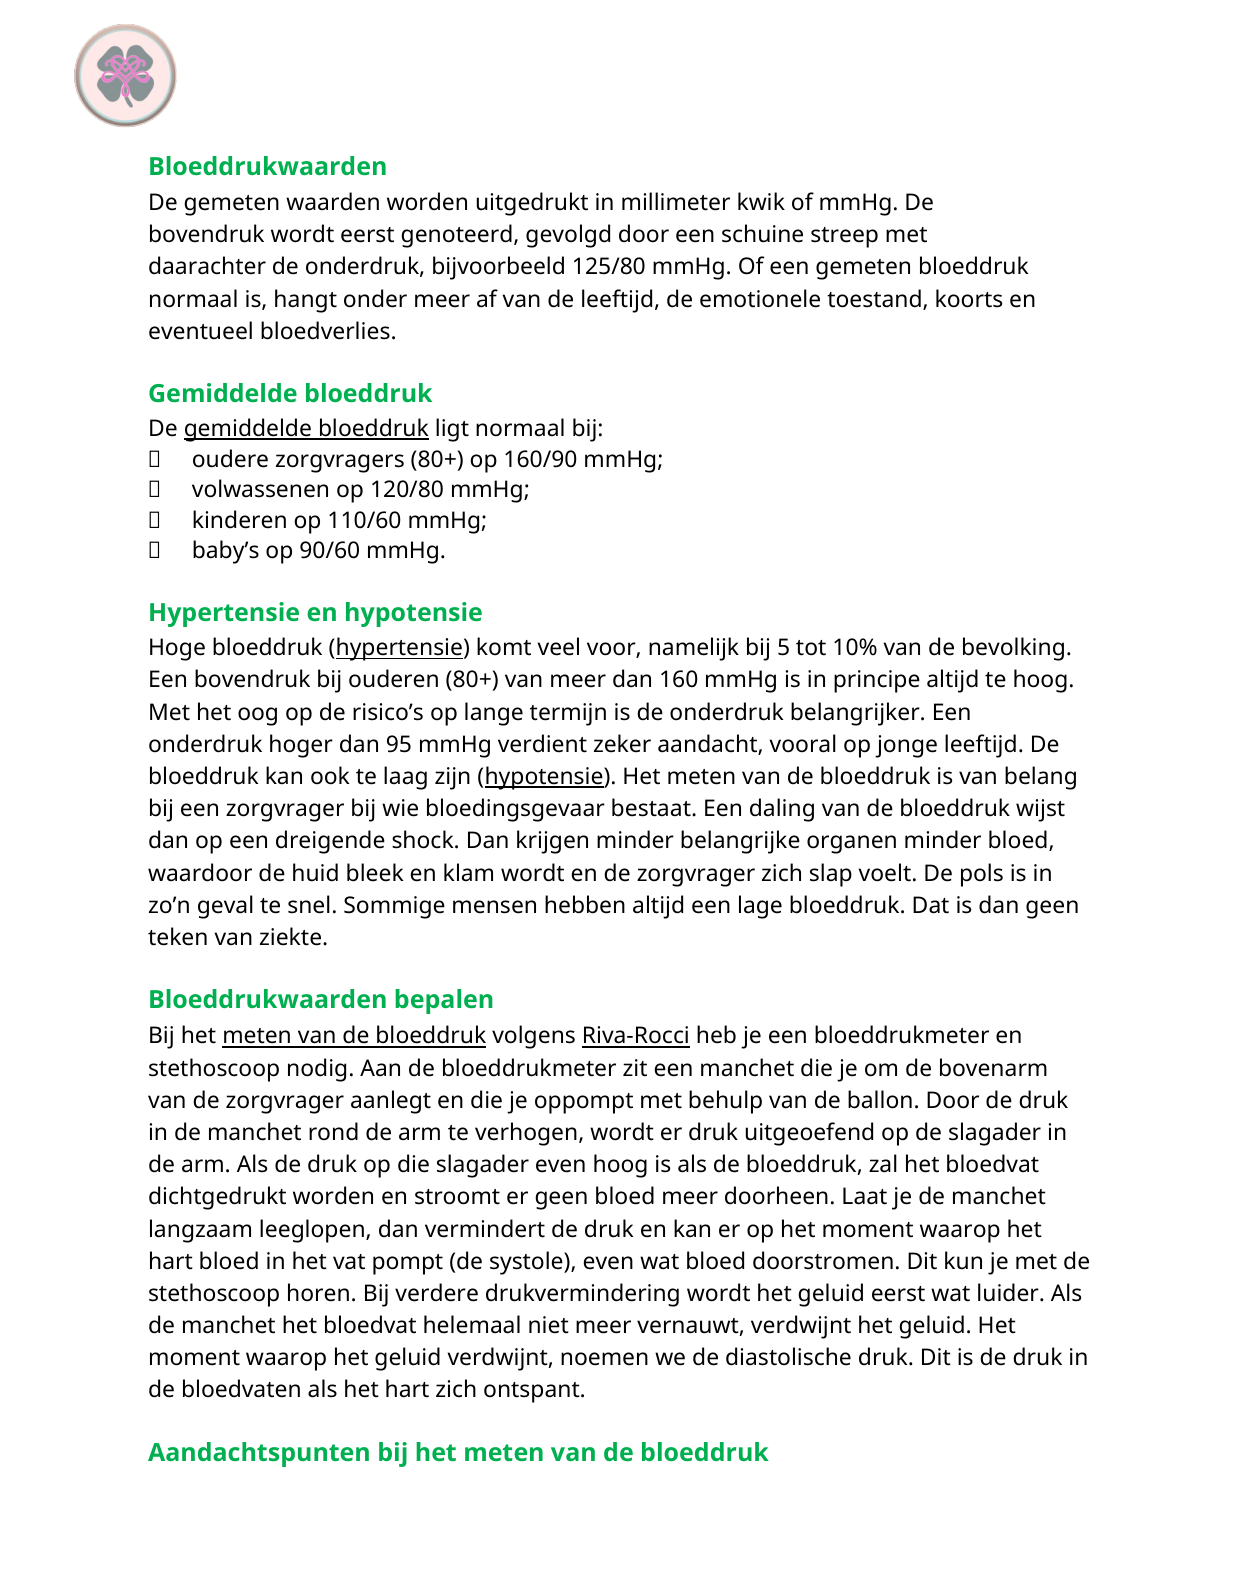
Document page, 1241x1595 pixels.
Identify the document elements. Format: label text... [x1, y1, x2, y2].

text Aandachtspunten bij het meten van de bloeddruk [148, 1434, 1092, 1468]
picture [55, 0, 194, 134]
text Hoge bloeddruk (hypertensie) komt veel voor, namelijk bij 5 tot 10% van de bevolking. Een bovendruk bij ouderen (80+) van meer dan 160 mmHg is in principe altijd te hoog. Met het oog op de risico’s op lange termijn is de onderdruk belangrijker. Een onderdruk hoger dan 95 mmHg verdient zeker aandacht, vooral op jonge leeftijd. De bloeddruk kan ook te laag zijn (hypotensie). Het meten van de bloeddruk is van belang bij een zorgvrager bij wie bloedingsgevaar bestaat. Een daling van de bloeddruk wijst dan op een dreigende shock. Dan krijgen minder belangrijke organen minder bloed, waardoor de huid bleek en klam wordt en de zorgvrager zich slap voelt. De pols is in zo’n geval te snel. Sommige mensen hebben altijd een lage bloeddruk. Dat is dan geen teken van ziekte. [148, 631, 1085, 952]
text De gemeten waarden worden uitgedrukt in millimeter kwik of mmHg. De bovendruk wordt eerst genoteerd, gevolgd door een schuine streep met daarachter de onderdruk, bijvoorbeeld 125/80 mmHg. Of een gemeten bloeddruk normaal is, hangt onder meer af van de leeftijd, de emotionele toestand, koorts en eventueel bloedverlies. [148, 186, 1044, 346]
text Bij het meten van de bloeddruk volgens Riva-Rocci heb je een bloeddrukmeter en stethoscoop nodig. Aan de bloeddrukmeter zit een manchet die je om de bovenarm van de zorgvrager aanlegt en die je oppompt met behulp van de ballon. Door de druk in de manchet rond de arm te verhogen, wordt er druk uitgeoefend op de slagader in de arm. Als de druk op die slagader even hoog is als de bloeddruk, zal het bloedvat dichtgedrukt worden en stroomt er geen bloed meer doorheen. Laat je de manchet langzaam leeglopen, dan vermindert de druk en kan er op het moment waarop het hart bloed in het vat pompt (de systole), even wat bloed doorstromen. Dit kun je met de stethoscoop horen. Bij verdere drukvermindering wordt het geluid eerst wat luider. Als de manchet het bloedvat helemaal niet meer vernauwt, verdwijnt het geluid. Het moment waarop het geluid verdwijnt, noemen we de diastolische druk. Dit is de druk in de bloedvaten als het hart zich ontspant. [148, 1019, 1092, 1405]
text Gemiddelde bloeddruk [148, 376, 1092, 409]
text De gemiddelde bloeddruk ligt normaal bij: [148, 412, 1092, 443]
text Bloeddrukwaarden bepalen [148, 982, 1092, 1016]
text Hypertensie en hypotensie [148, 594, 1092, 628]
list volwassenen op 120/80 mmHg; [147, 474, 1092, 504]
list kinderen op 110/60 mmHg; [147, 504, 1092, 534]
text Bloeddrukwaarden [148, 149, 1092, 183]
list baby’s op 90/60 mmHg. [147, 535, 1092, 565]
list oudere zorgvragers (80+) op 160/90 mmHg; [147, 443, 1092, 473]
